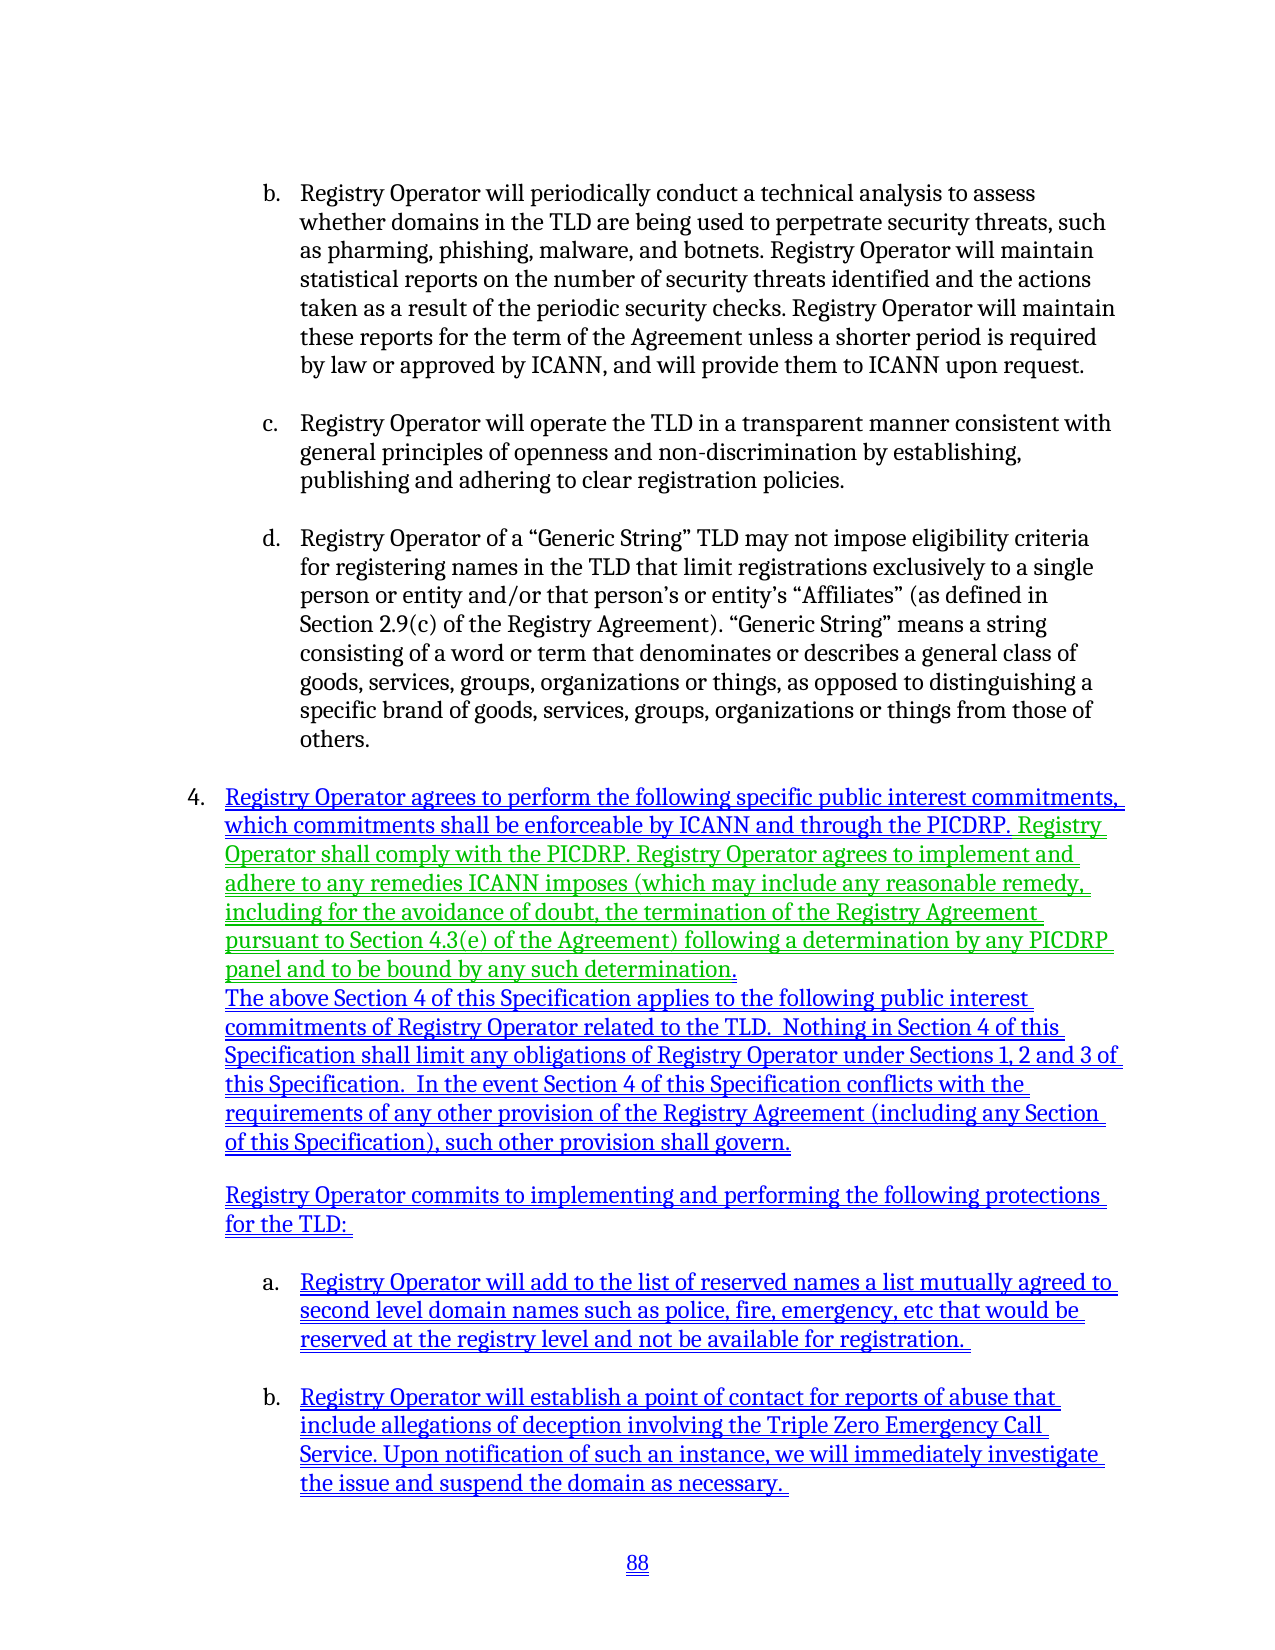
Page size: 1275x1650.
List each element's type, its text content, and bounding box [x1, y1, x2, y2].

list Registry Operator will add to the list of reserved names a list mutually agreed to second level domain names such as police, fire, emergency, etc that would be reserved at the registry level and not be available for registration. [262, 1267, 1125, 1354]
list Registry Operator will operate the TLD in a transparent manner consistent with general principles of openness and non-discrimination by establishing, publishing and adhering to clear registration policies. [262, 409, 1125, 495]
list Registry Operator of a “Generic String” TLD may not impose eligibility criteria for registering names in the TLD that limit registrations exclusively to a single person or entity and/or that person’s or entity’s “Affiliates” (as defined in Section 2.9(c) of the Registry Agreement). “Generic String” means a string consisting of a word or term that denominates or describes a general class of goods, services, groups, organizations or things, as opposed to distinguishing a specific brand of goods, services, groups, organizations or things from those of others. [262, 524, 1125, 754]
text Registry Operator commits to implementing and performing the following protections for the TLD: [225, 1181, 1125, 1239]
list Registry Operator will establish a point of contact for reports of abuse that include allegations of deception involving the Triple Zero Emergency Call Service. Upon notification of such an instance, we will immediately investigate the issue and suspend the domain as necessary. [262, 1382, 1125, 1497]
list Registry Operator will periodically conduct a technical analysis to assess whether domains in the TLD are being used to perpetrate security threats, such as pharming, phishing, malware, and botnets. Registry Operator will maintain statistical reports on the number of security threats identified and the actions taken as a result of the periodic security checks. Registry Operator will maintain these reports for the term of the Agreement unless a shorter period is required by law or approved by ICANN, and will provide them to ICANN upon request. [262, 179, 1125, 380]
list Registry Operator agrees to perform the following specific public interest commitments, which commitments shall be enforceable by ICANN and through the PICDRP. Registry Operator shall comply with the PICDRP. Registry Operator agrees to implement and adhere to any remedies ICANN imposes (which may include any reasonable remedy, including for the avoidance of doubt, the termination of the Registry Agreement pursuant to Section 4.3(e) of the Agreement) following a determination by any PICDRP panel and to be bound by any such determination. [187, 782, 1125, 984]
text The above Section 4 of this Specification applies to the following public interest commitments of Registry Operator related to the TLD. Nothing in Section 4 of this Specification shall limit any obligations of Registry Operator under Sections 1, 2 and 3 of this Specification. In the event Section 4 of this Specification conflicts with the requirements of any other provision of the Registry Agreement (including any Section of this Specification), such other provision shall govern. [225, 984, 1125, 1156]
